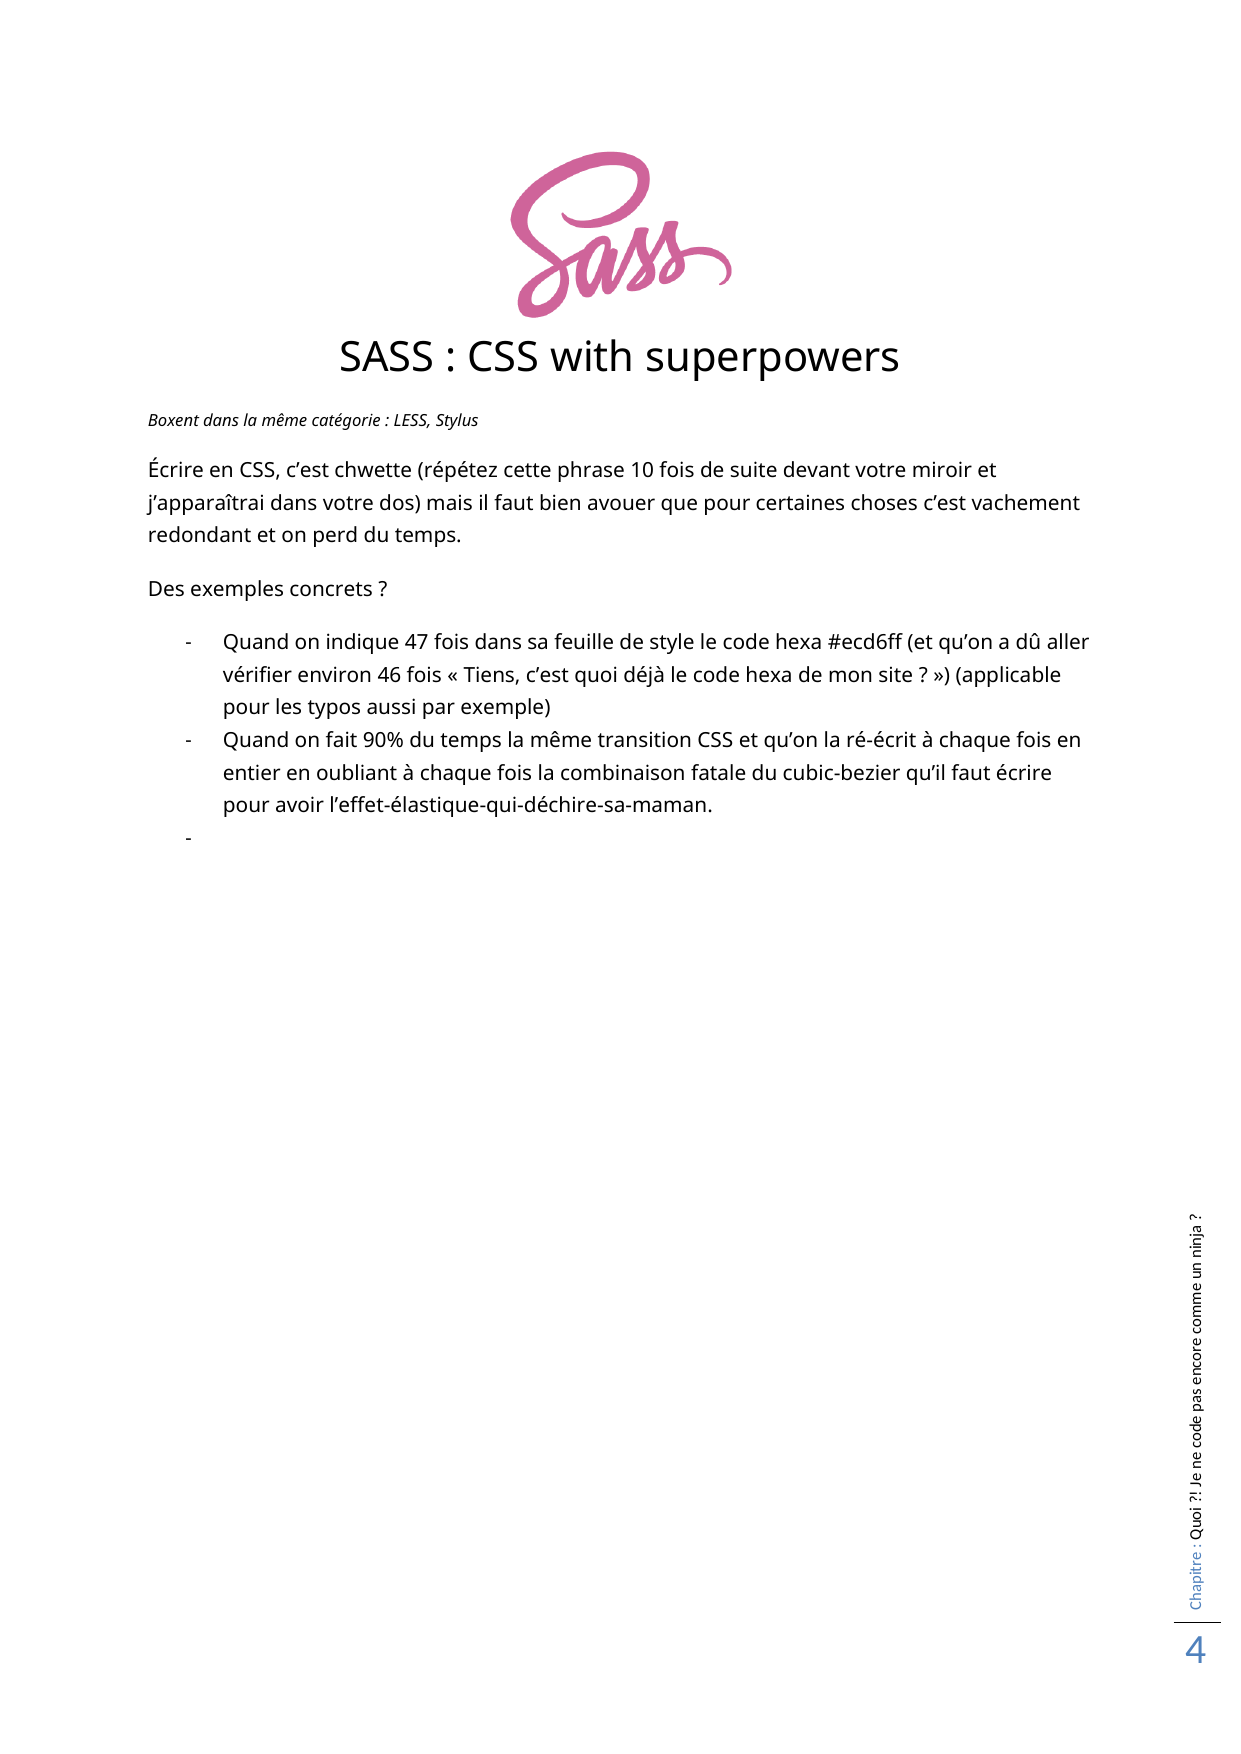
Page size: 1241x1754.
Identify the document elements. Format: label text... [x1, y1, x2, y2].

text Écrire en CSS, c’est chwette (répétez cette phrase 10 fois de suite devant votre miroir et j’apparaîtrai dans votre dos) mais il faut bien avouer que pour certaines choses c’est vachement redondant et on perd du temps. [148, 455, 1093, 549]
subtitle SASS : CSS with superpowers [148, 139, 1093, 383]
list Quand on fait 90% du temps la même transition CSS et qu’on la ré-écrit à chaque fois en entier en oubliant à chaque fois la combinaison fatale du cubic-bezier qu’il faut écrire pour avoir l’effet-élastique-qui-déchire-sa-maman. [185, 725, 1093, 819]
list Quand on indique 47 fois dans sa feuille de style le code hexa #ecd6ff (et qu’on a dû aller vérifier environ 46 fois « Tiens, c’est quoi déjà le code hexa de mon site ? ») (applicable pour les typos aussi par exemple) [185, 627, 1093, 721]
text Des exemples concrets ? [148, 574, 1093, 602]
picture [498, 138, 743, 327]
text Boxent dans la même catégorie : LESS, Stylus [148, 408, 1093, 431]
